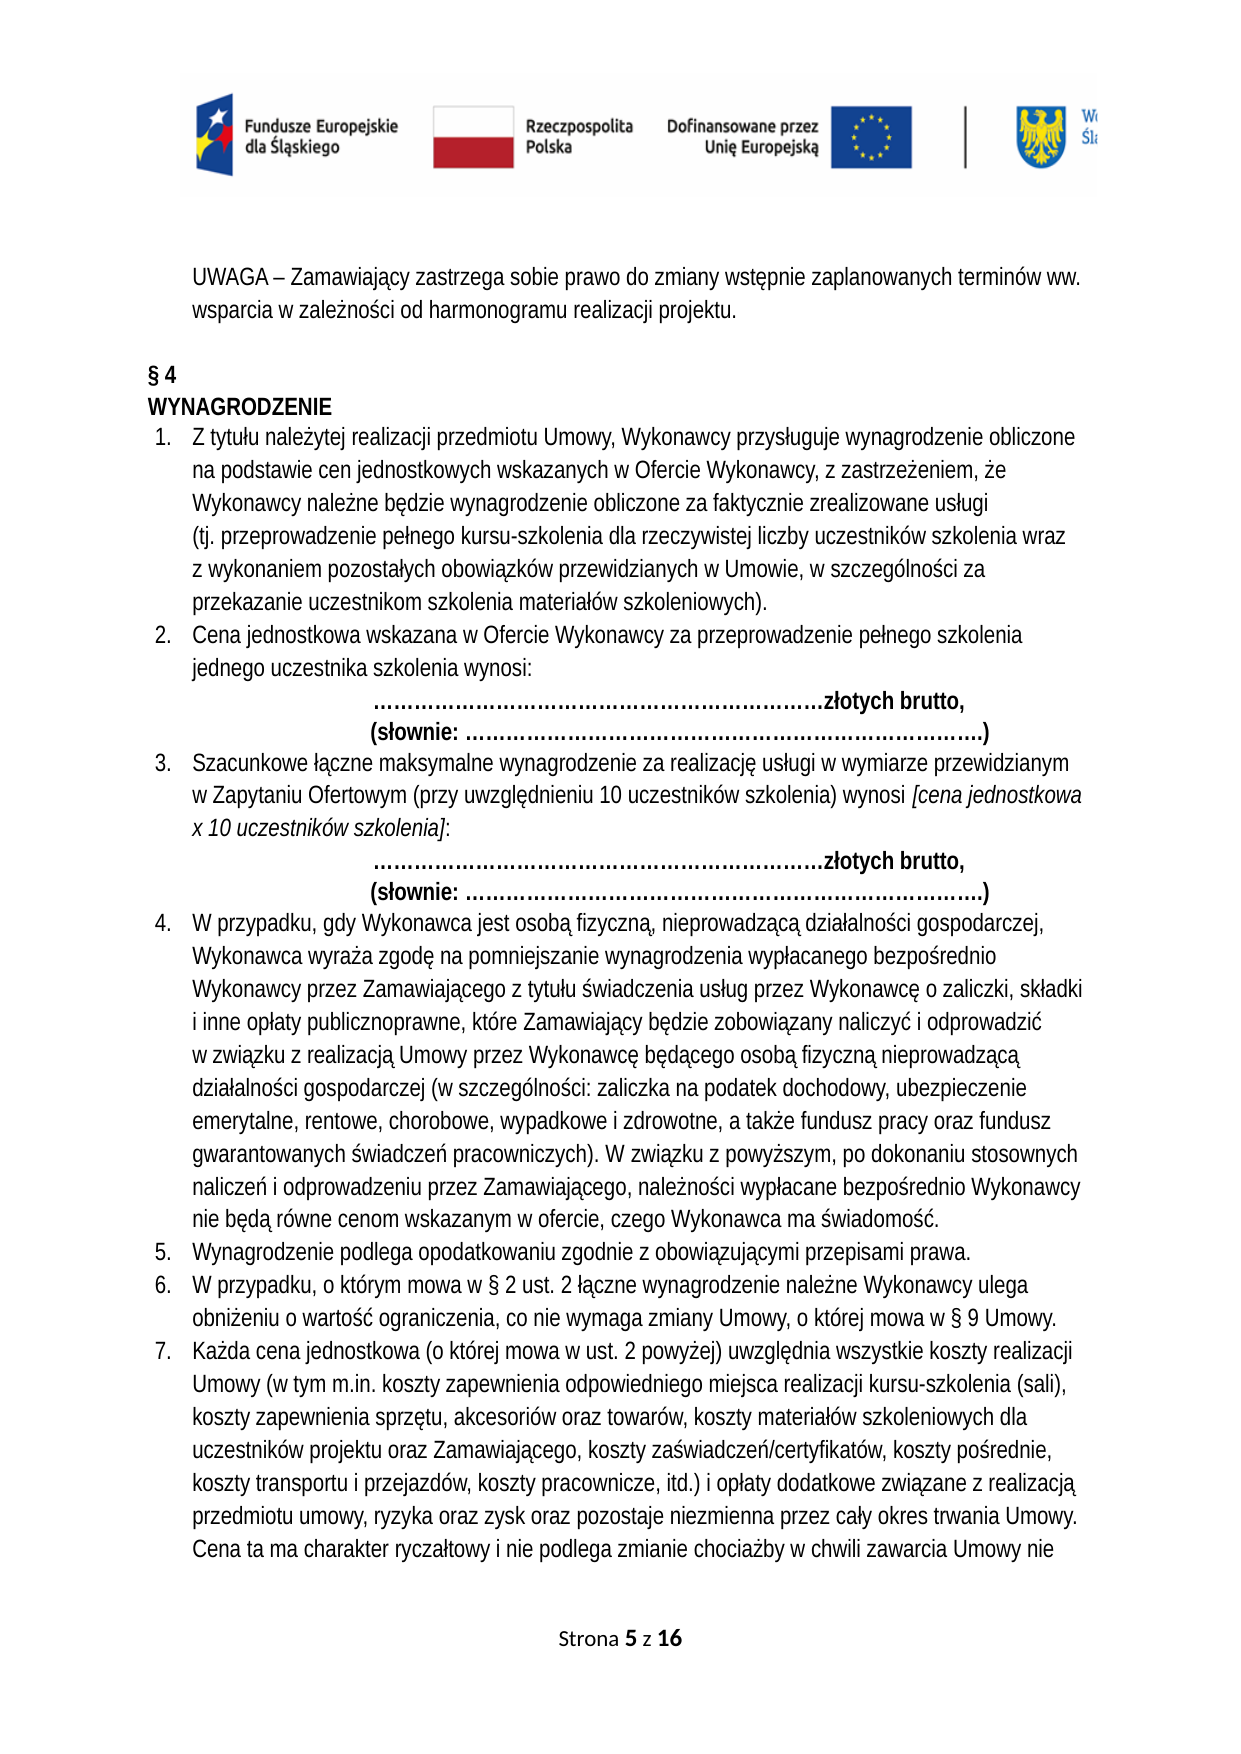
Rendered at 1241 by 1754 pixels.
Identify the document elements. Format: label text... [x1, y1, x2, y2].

list Cena jednostkowa wskazana w Ofercie Wykonawcy za przeprowadzenie pełnego szkolenia jednego uczestnika szkolenia wynosi: [154, 620, 1093, 681]
list W przypadku, gdy Wykonawca jest osobą fizyczną, nieprowadzącą działalności gospodarczej, Wykonawca wyraża zgodę na pomniejszanie wynagrodzenia wypłacanego bezpośrednio Wykonawcy przez Zamawiającego z tytułu świadczenia usług przez Wykonawcę o zaliczki, składki i inne opłaty publicznoprawne, które Zamawiający będzie zobowiązany naliczyć i odprowadzić w związku z realizacją Umowy przez Wykonawcę będącego osobą fizyczną nieprowadzącą działalności gospodarczej (w szczególności: zaliczka na podatek dochodowy, ubezpieczenie emerytalne, rentowe, chorobowe, wypadkowe i zdrowotne, a także fundusz pracy oraz fundusz gwarantowanych świadczeń pracowniczych). W związku z powyższym, po dokonaniu stosownych naliczeń i odprowadzeniu przez Zamawiającego, należności wypłacane bezpośrednio Wykonawcy nie będą równe cenom wskazanym w ofercie, czego Wykonawca ma świadomość. [154, 908, 1093, 1233]
list …………………………………………………………złotych brutto, [370, 846, 1093, 875]
text WYNAGRODZENIE [148, 391, 1093, 420]
list Szacunkowe łączne maksymalne wynagrodzenie za realizację usługi w wymiarze przewidzianym w Zapytaniu Ofertowym (przy uwzględnieniu 10 uczestników szkolenia) wynosi [cena jednostkowa x 10 uczestników szkolenia]: [154, 748, 1093, 842]
list (słownie: ………………………………………………………………….) [298, 717, 1093, 745]
list UWAGA – Zamawiający zastrzega sobie prawo do zmiany wstępnie zaplanowanych terminów ww. wsparcia w zależności od harmonogramu realizacji projektu. [192, 262, 1093, 323]
list Z tytułu należytej realizacji przedmiotu Umowy, Wykonawcy przysługuje wynagrodzenie obliczone na podstawie cen jednostkowych wskazanych w Ofercie Wykonawcy, z zastrzeżeniem, że Wykonawcy należne będzie wynagrodzenie obliczone za faktycznie zrealizowane usługi (tj. przeprowadzenie pełnego kursu-szkolenia dla rzeczywistej liczby uczestników szkolenia wraz z wykonaniem pozostałych obowiązków przewidzianych w Umowie, w szczególności za przekazanie uczestnikom szkolenia materiałów szkoleniowych). [154, 422, 1093, 616]
list (słownie: ………………………………………………………………….) [298, 877, 1093, 906]
text § 4 [148, 361, 1093, 389]
list W przypadku, o którym mowa w § 2 ust. 2 łączne wynagrodzenie należne Wykonawcy ulega obniżeniu o wartość ograniczenia, co nie wymaga zmiany Umowy, o której mowa w § 9 Umowy. [154, 1270, 1093, 1332]
list Wynagrodzenie podlega opodatkowaniu zgodnie z obowiązującymi przepisami prawa. [154, 1237, 1093, 1266]
picture [179, 73, 1098, 197]
list …………………………………………………………złotych brutto, [370, 686, 1093, 714]
